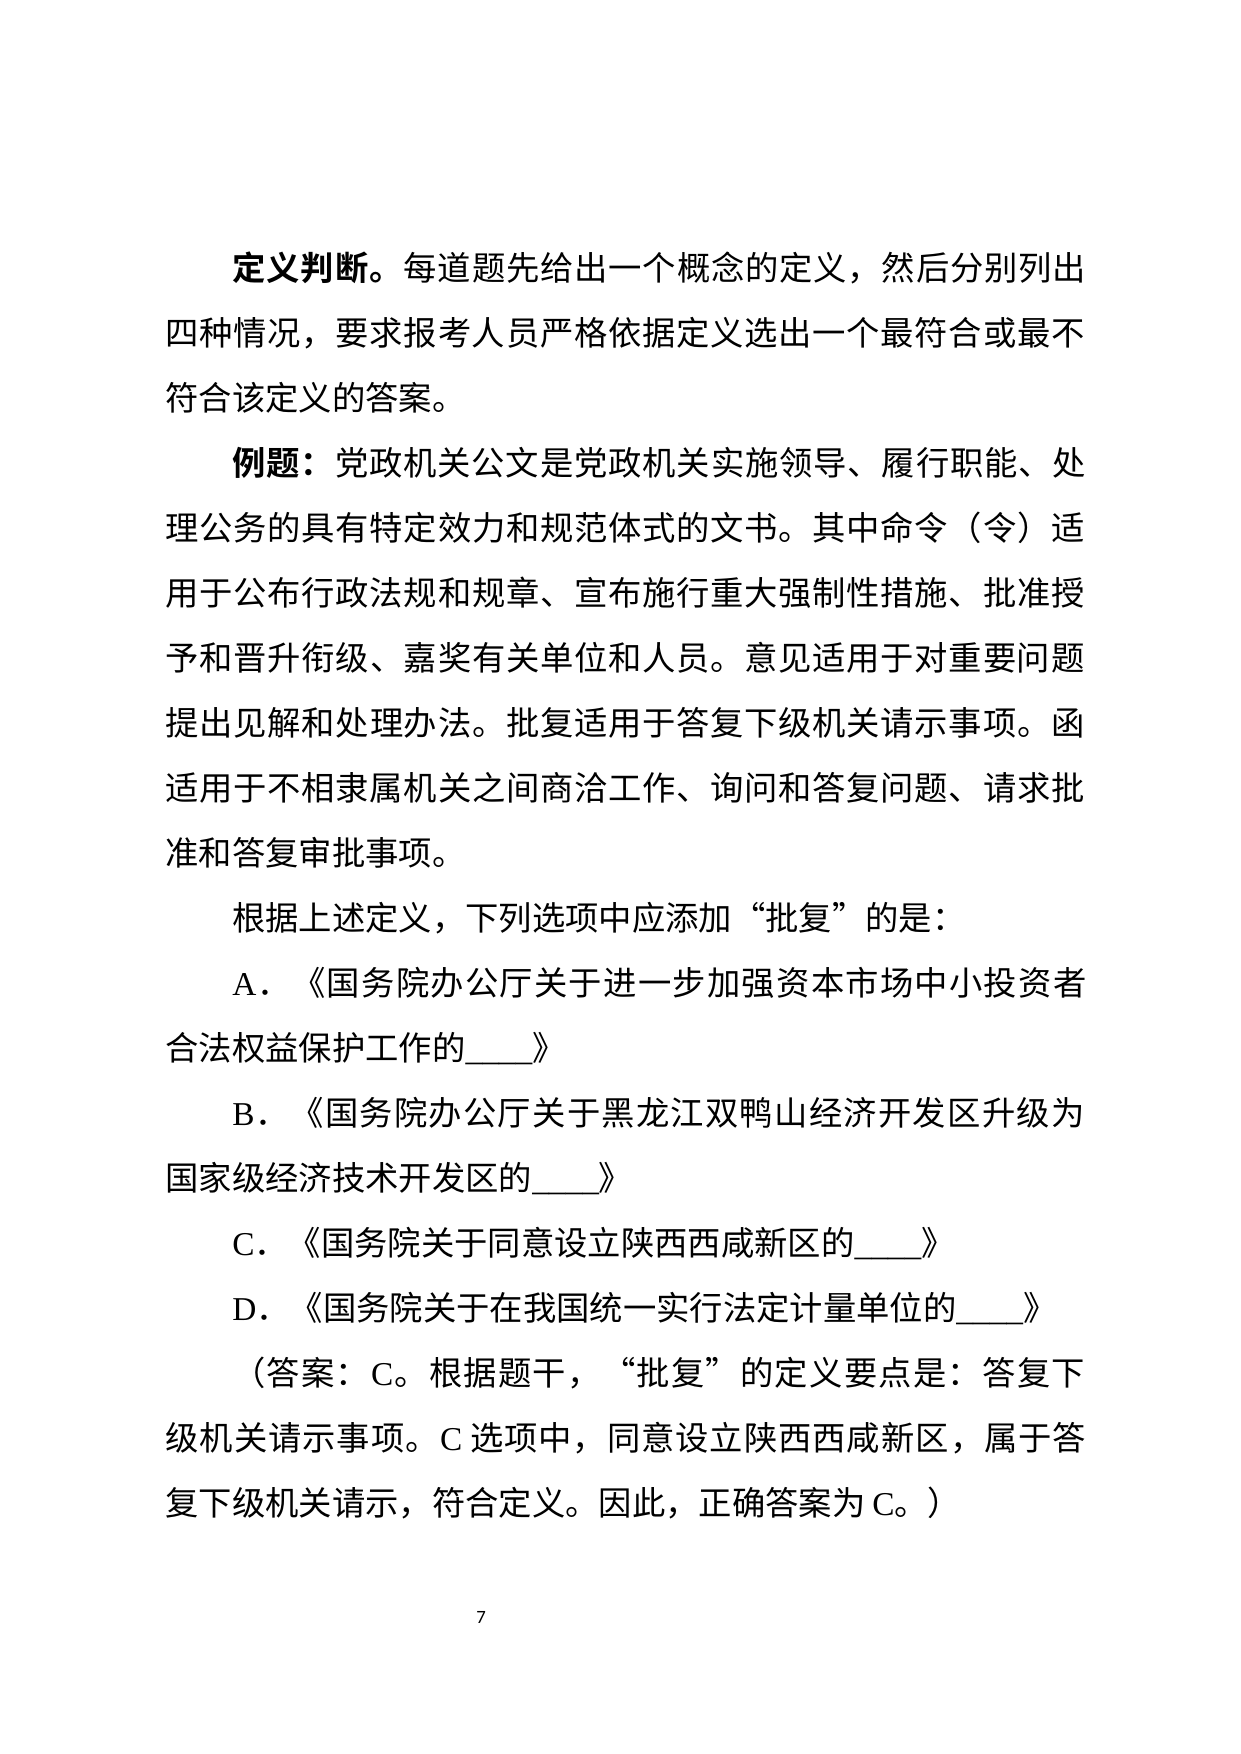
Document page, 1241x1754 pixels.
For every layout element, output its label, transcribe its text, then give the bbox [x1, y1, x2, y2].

text C．《国务院关于同意设立陕西西咸新区的____》 [165, 1208, 1087, 1273]
text 定义判断。每道题先给出一个概念的定义，然后分别列出四种情况，要求报考人员严格依据定义选出一个最符合或最不符合该定义的答案。 [165, 233, 1087, 428]
text B．《国务院办公厅关于黑龙江双鸭山经济开发区升级为国家级经济技术开发区的____》 [165, 1078, 1087, 1208]
text （答案：C。根据题干，“批复”的定义要点是：答复下级机关请示事项。C选项中，同意设立陕西西咸新区，属于答复下级机关请示，符合定义。因此，正确答案为C。） [165, 1338, 1087, 1533]
text 例题：党政机关公文是党政机关实施领导、履行职能、处理公务的具有特定效力和规范体式的文书。其中命令（令）适用于公布行政法规和规章、宣布施行重大强制性措施、批准授予和晋升衔级、嘉奖有关单位和人员。意见适用于对重要问题提出见解和处理办法。批复适用于答复下级机关请示事项。函适用于不相隶属机关之间商洽工作、询问和答复问题、请求批准和答复审批事项。 [165, 428, 1087, 883]
text A．《国务院办公厅关于进一步加强资本市场中小投资者合法权益保护工作的____》 [165, 948, 1087, 1078]
text D．《国务院关于在我国统一实行法定计量单位的____》 [165, 1273, 1087, 1338]
text 根据上述定义，下列选项中应添加“批复”的是： [165, 883, 1087, 948]
